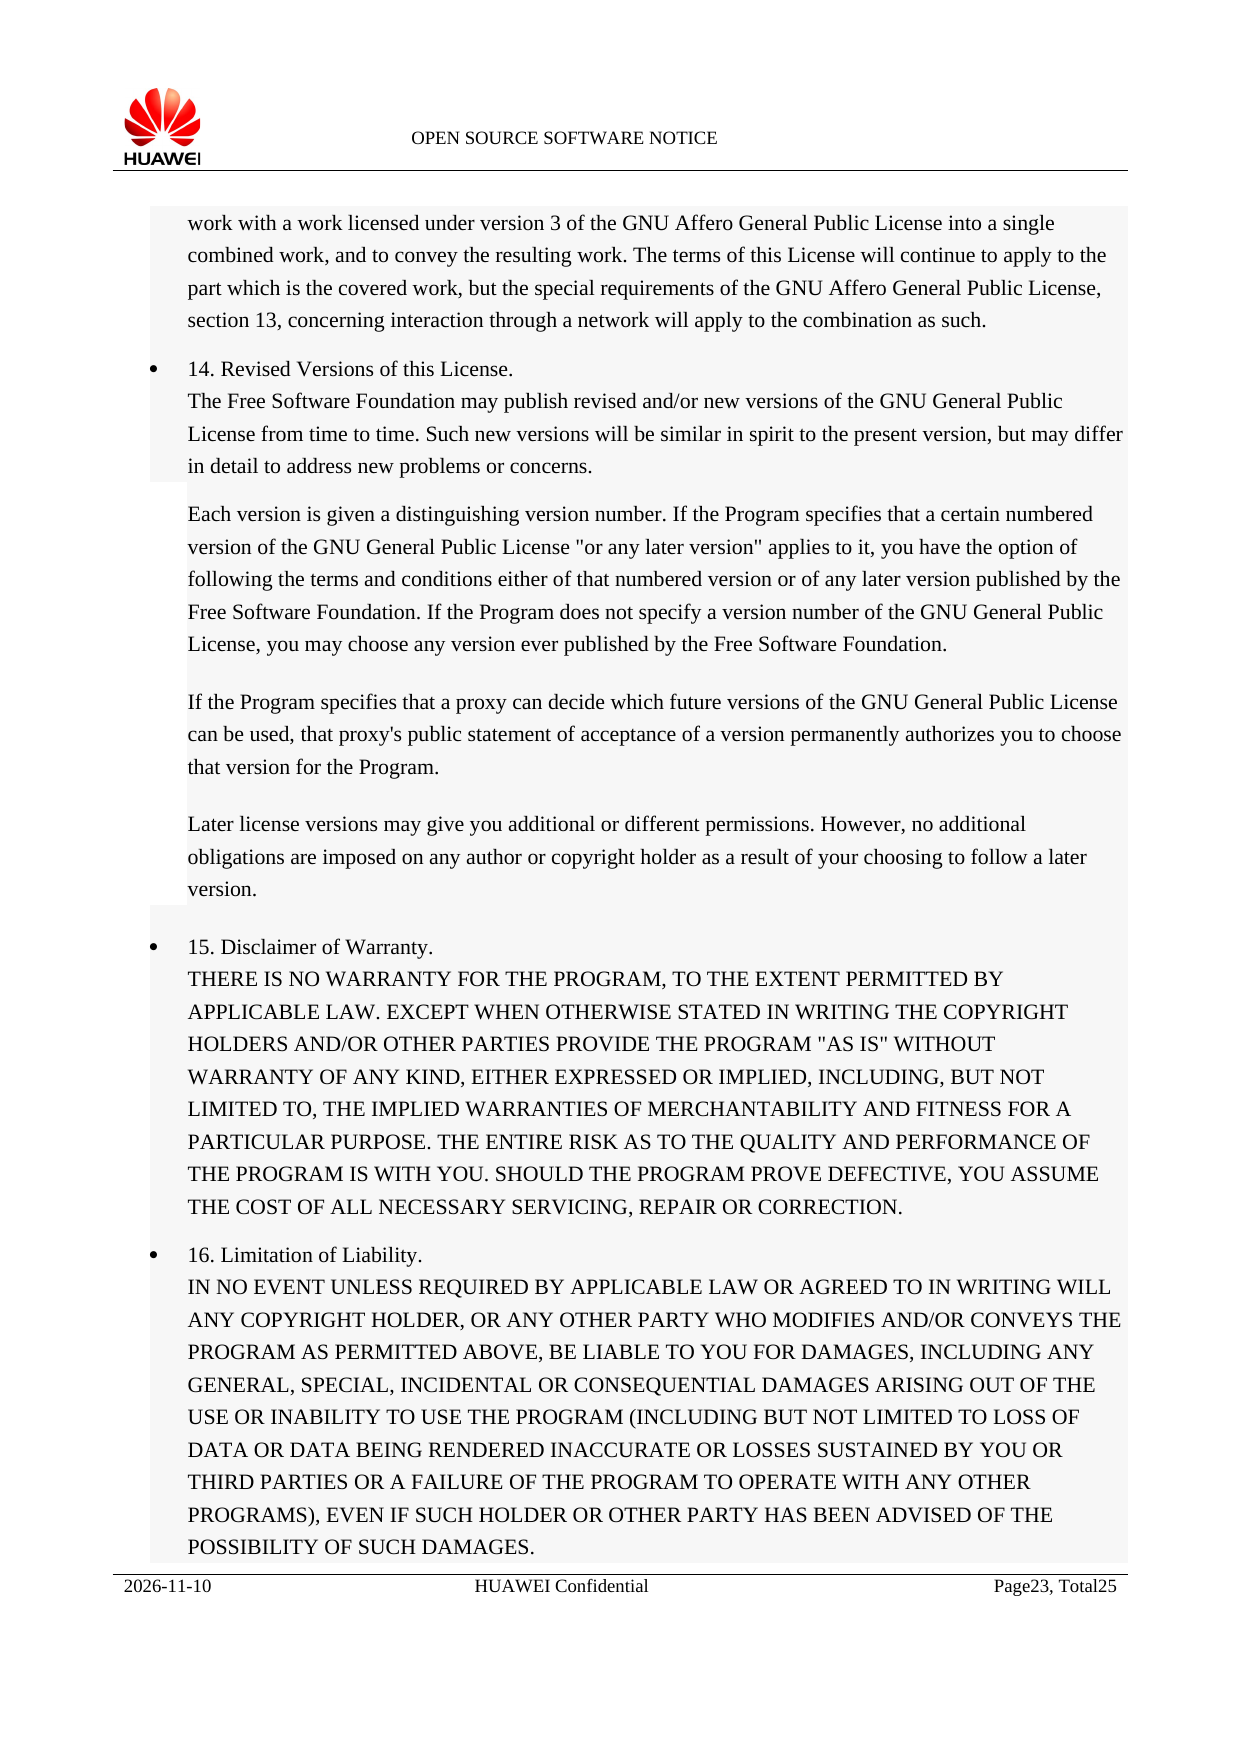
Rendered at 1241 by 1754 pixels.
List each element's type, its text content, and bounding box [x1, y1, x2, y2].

picture [124, 88, 201, 165]
list 16. Limitation of Liability. IN NO EVENT UNLESS REQUIRED BY APPLICABLE LAW OR AGREED TO IN WRITING WILL ANY COPYRIGHT HOLDER, OR ANY OTHER PARTY WHO MODIFIES AND/OR CONVEYS THE PROGRAM AS PERMITTED ABOVE, BE LIABLE TO YOU FOR DAMAGES, INCLUDING ANY GENERAL, SPECIAL, INCIDENTAL OR CONSEQUENTIAL DAMAGES ARISING OUT OF THE USE OR INABILITY TO USE THE PROGRAM (INCLUDING BUT NOT LIMITED TO LOSS OF DATA OR DATA BEING RENDERED INACCURATE OR LOSSES SUSTAINED BY YOU OR THIRD PARTIES OR A FAILURE OF THE PROGRAM TO OPERATE WITH ANY OTHER PROGRAMS), EVEN IF SUCH HOLDER OR OTHER PARTY HAS BEEN ADVISED OF THE POSSIBILITY OF SUCH DAMAGES. [150, 1238, 1128, 1563]
text Later license versions may give you additional or different permissions. However, no additional obligations are imposed on any author or copyright holder as a result of your choosing to follow a later version. [187, 808, 1128, 905]
list 15. Disclaimer of Warranty. THERE IS NO WARRANTY FOR THE PROGRAM, TO THE EXTENT PERMITTED BY APPLICABLE LAW. EXCEPT WHEN OTHERWISE STATED IN WRITING THE COPYRIGHT HOLDERS AND/OR OTHER PARTIES PROVIDE THE PROGRAM "AS IS" WITHOUT WARRANTY OF ANY KIND, EITHER EXPRESSED OR IMPLIED, INCLUDING, BUT NOT LIMITED TO, THE IMPLIED WARRANTIES OF MERCHANTABILITY AND FITNESS FOR A PARTICULAR PURPOSE. THE ENTIRE RISK AS TO THE QUALITY AND PERFORMANCE OF THE PROGRAM IS WITH YOU. SHOULD THE PROGRAM PROVE DEFECTIVE, YOU ASSUME THE COST OF ALL NECESSARY SERVICING, REPAIR OR CORRECTION. [150, 930, 1128, 1223]
list 14. Revised Versions of this License. The Free Software Foundation may publish revised and/or new versions of the GNU General Public License from time to time. Such new versions will be similar in spirit to the present version, but may differ in detail to address new problems or concerns. [150, 352, 1128, 482]
text Each version is given a distinguishing version number. If the Program specifies that a certain numbered version of the GNU General Public License "or any later version" applies to it, you have the option of following the terms and conditions either of that numbered version or of any later version published by the Free Software Foundation. If the Program does not specify a version number of the GNU General Public License, you may choose any version ever published by the Free Software Foundation. [187, 498, 1128, 660]
text If the Program specifies that a proxy can decide which future versions of the GNU General Public License can be used, that proxy's public statement of acceptance of a version permanently authorizes you to choose that version for the Program. [187, 685, 1128, 783]
